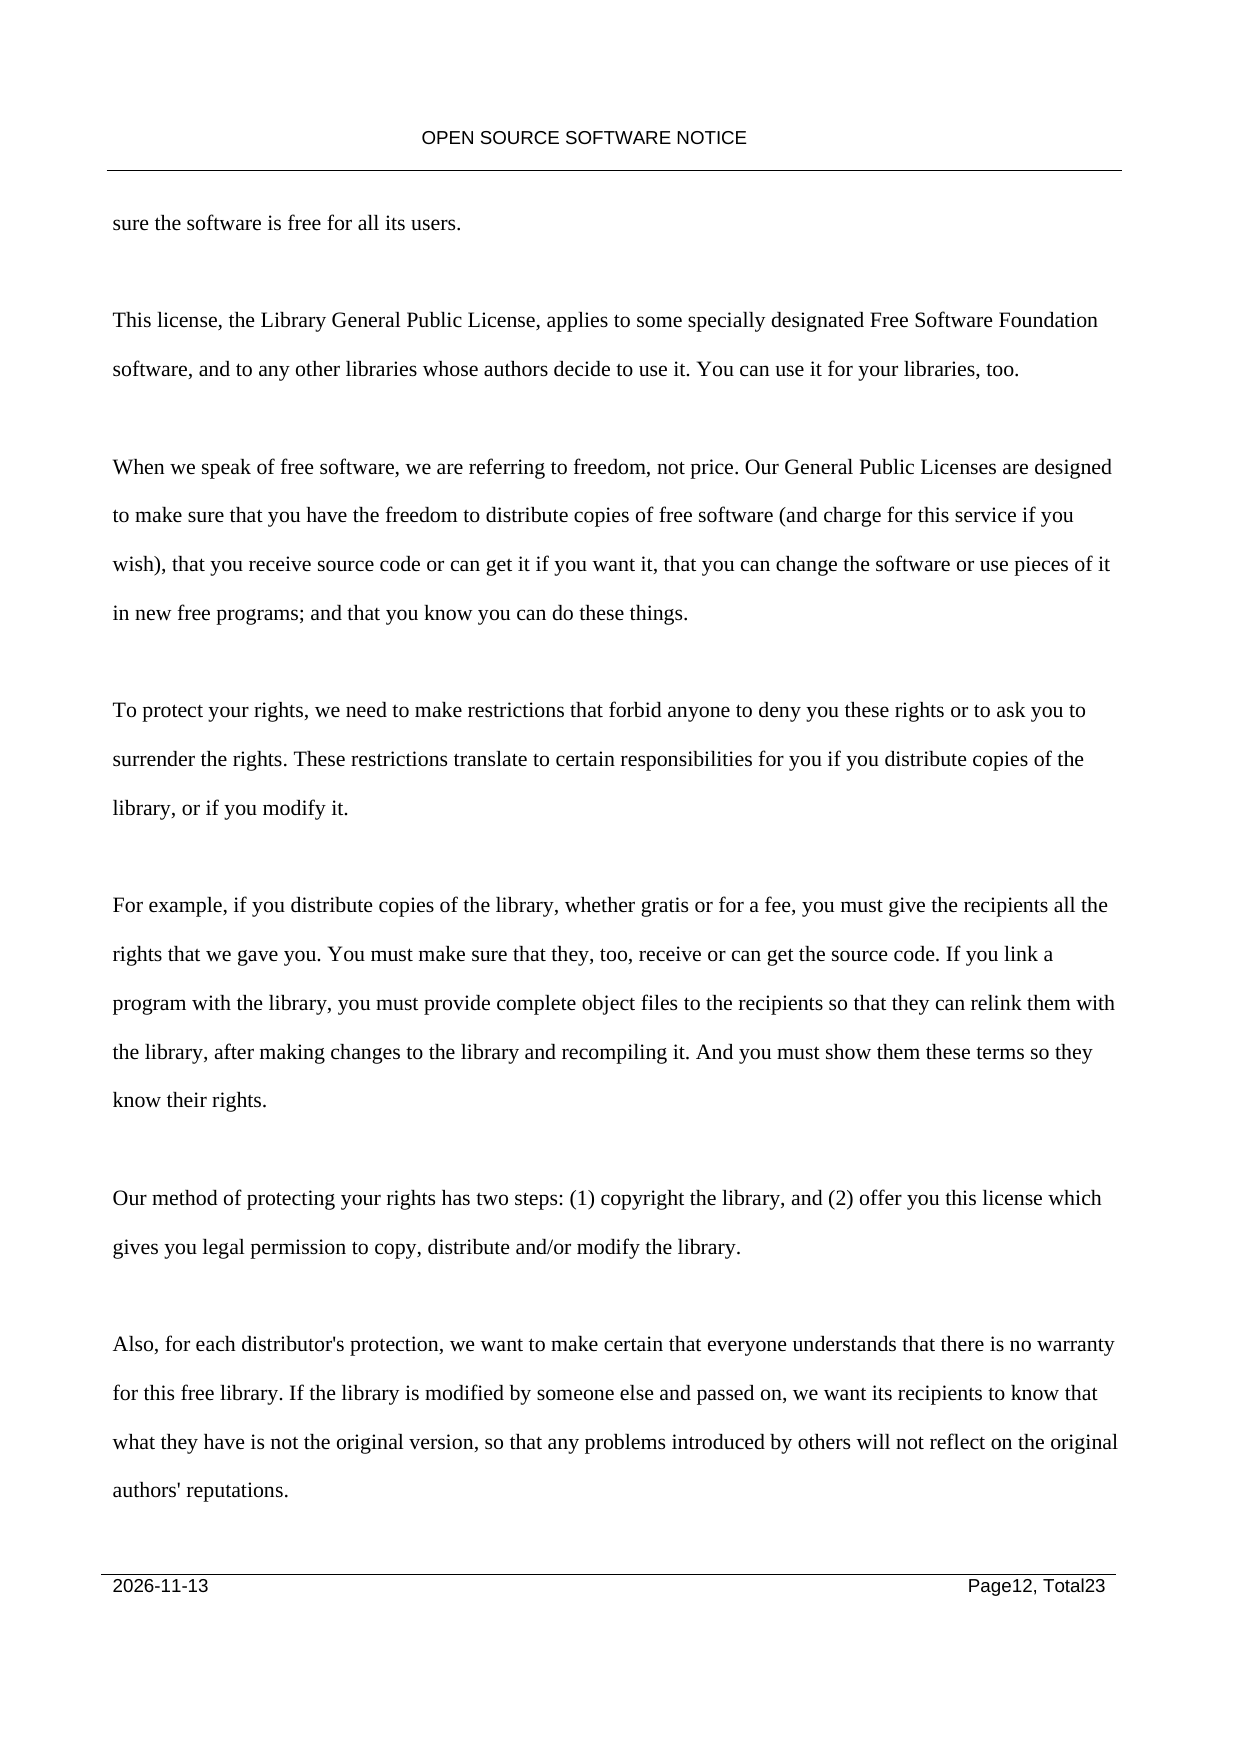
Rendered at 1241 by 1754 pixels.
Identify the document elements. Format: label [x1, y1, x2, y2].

text [112, 206, 1128, 1506]
